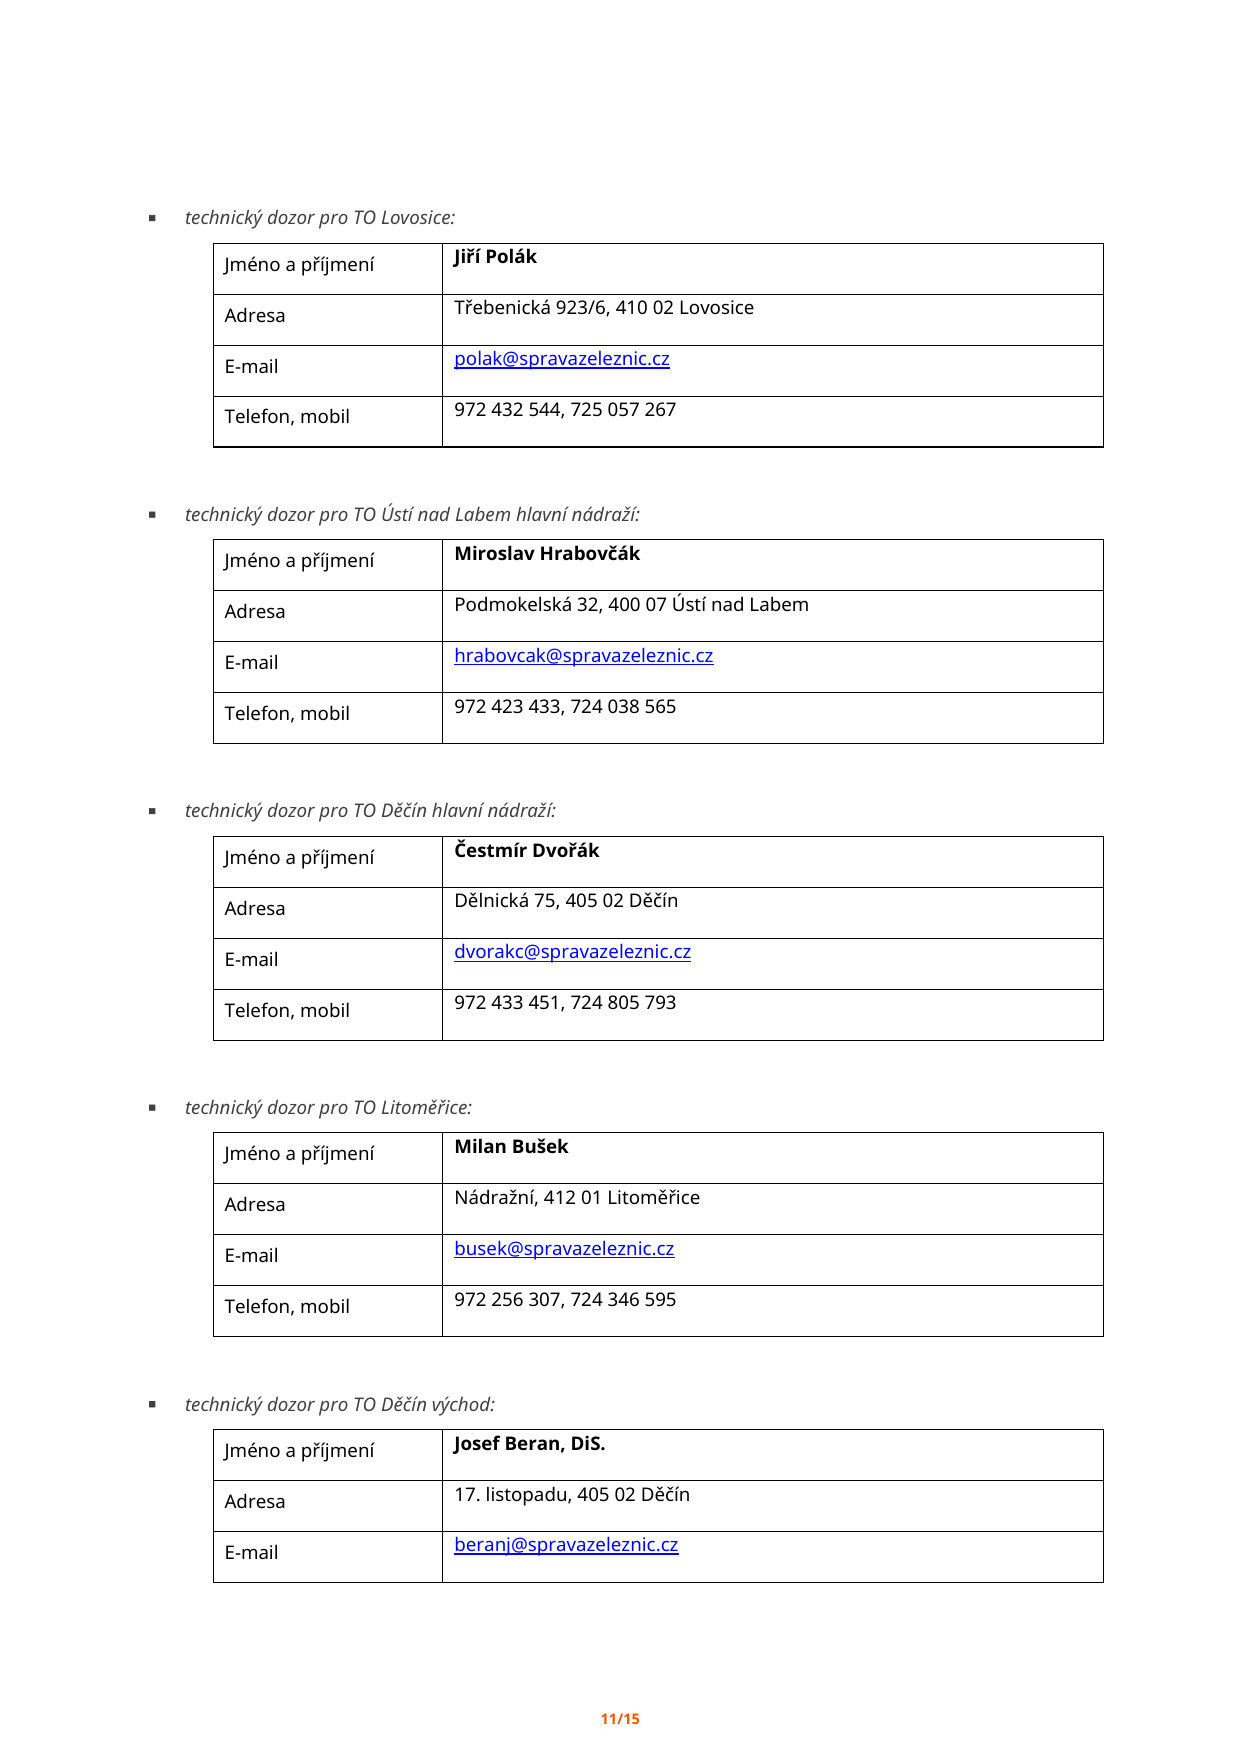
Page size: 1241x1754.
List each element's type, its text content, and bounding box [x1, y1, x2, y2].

table_header Jiří Polák [443, 244, 1103, 294]
table_cell Adresa [214, 1481, 442, 1531]
table_header Miroslav Hrabovčák [443, 540, 1103, 590]
table_header Milan Bušek [443, 1133, 1103, 1183]
table_header Jméno a příjmení [214, 244, 442, 294]
table_cell 972 433 451, 724 805 793 [443, 990, 1103, 1039]
table_cell 972 432 544, 725 057 267 [443, 397, 1103, 446]
table_cell Dělnická 75, 405 02 Děčín [443, 888, 1103, 938]
list technický dozor pro TO Ústí nad Labem hlavní nádraží: [148, 498, 1093, 527]
table_cell hrabovcak@spravazeleznic.cz [443, 642, 1103, 692]
table_header Jméno a příjmení [214, 1133, 442, 1183]
table_cell E-mail [214, 642, 442, 692]
table_cell E-mail [214, 1532, 442, 1582]
table_cell 972 256 307, 724 346 595 [443, 1286, 1103, 1336]
list technický dozor pro TO Děčín hlavní nádraží: [148, 794, 1093, 823]
table_cell E-mail [214, 346, 442, 396]
list technický dozor pro TO Litoměřice: [148, 1091, 1093, 1120]
list technický dozor pro TO Lovosice: [148, 201, 1093, 230]
table_header Josef Beran, DiS. [443, 1430, 1103, 1480]
table_cell Telefon, mobil [214, 990, 442, 1039]
table_cell Adresa [214, 591, 442, 641]
table_cell busek@spravazeleznic.cz [443, 1235, 1103, 1285]
table_cell Telefon, mobil [214, 693, 442, 743]
table_cell Adresa [214, 888, 442, 938]
table_cell dvorakc@spravazeleznic.cz [443, 939, 1103, 989]
table_header Jméno a příjmení [214, 837, 442, 887]
table_cell Telefon, mobil [214, 397, 442, 446]
table_cell 17. listopadu, 405 02 Děčín [443, 1481, 1103, 1531]
table_cell Adresa [214, 295, 442, 344]
table_cell beranj@spravazeleznic.cz [443, 1532, 1103, 1582]
table_cell Třebenická 923/6, 410 02 Lovosice [443, 295, 1103, 344]
table_header Jméno a příjmení [214, 1430, 442, 1480]
table_cell E-mail [214, 939, 442, 989]
table_cell E-mail [214, 1235, 442, 1285]
table_cell Nádražní, 412 01 Litoměřice [443, 1184, 1103, 1234]
table_cell 972 423 433, 724 038 565 [443, 693, 1103, 743]
table_cell Adresa [214, 1184, 442, 1234]
table_cell polak@spravazeleznic.cz [443, 346, 1103, 396]
table_header Čestmír Dvořák [443, 837, 1103, 887]
table_header Jméno a příjmení [214, 540, 442, 590]
table_cell Podmokelská 32, 400 07 Ústí nad Labem [443, 591, 1103, 641]
table_cell Telefon, mobil [214, 1286, 442, 1336]
list technický dozor pro TO Děčín východ: [148, 1387, 1093, 1416]
